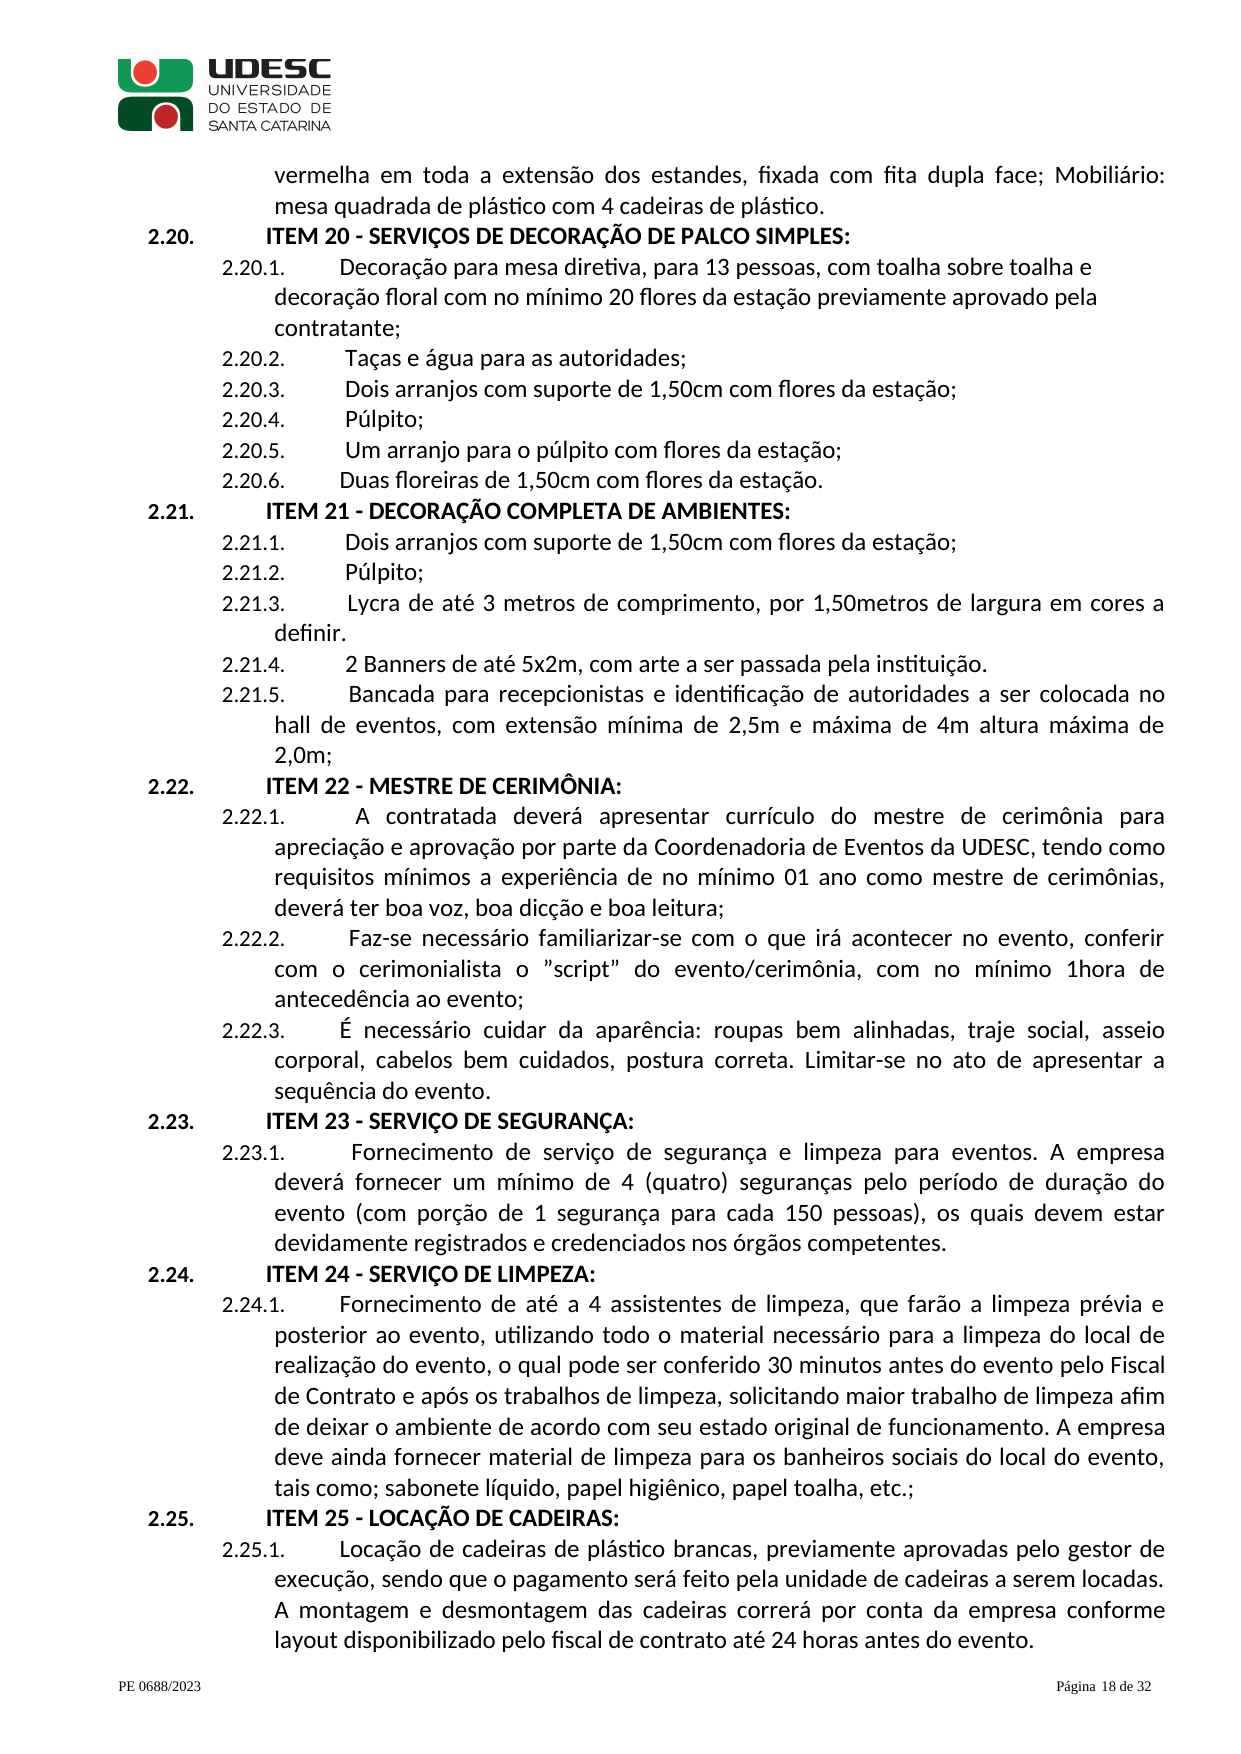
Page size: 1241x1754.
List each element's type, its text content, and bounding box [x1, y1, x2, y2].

list Bancada para recepcionistas e identificação de autoridades a ser colocada no hall de eventos, com extensão mínima de 2,5m e máxima de 4m altura máxima de 2,0m; [222, 678, 1166, 770]
list Duas floreiras de 1,50cm com flores da estação. [222, 464, 1166, 495]
list Taças e água para as autoridades; [222, 342, 1166, 373]
list Fornecimento de até a 4 assistentes de limpeza, que farão a limpeza prévia e posterior ao evento, utilizando todo o material necessário para a limpeza do local de realização do evento, o qual pode ser conferido 30 minutos antes do evento pelo Fiscal de Contrato e após os trabalhos de limpeza, solicitando maior trabalho de limpeza afim de deixar o ambiente de acordo com seu estado original de funcionamento. A empresa deve ainda fornecer material de limpeza para os banheiros sociais do local do evento, tais como; sabonete líquido, papel higiênico, papel toalha, etc.; [222, 1289, 1166, 1502]
list ITEM 24 - SERVIÇO DE LIMPEZA: [148, 1258, 1166, 1289]
list Lycra de até 3 metros de comprimento, por 1,50metros de largura em cores a definir. [222, 587, 1166, 648]
list Decoração para mesa diretiva, para 13 pessoas, com toalha sobre toalha e decoração floral com no mínimo 20 flores da estação previamente aprovado pela contratante; [222, 251, 1166, 342]
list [222, 159, 1166, 220]
list Dois arranjos com suporte de 1,50cm com flores da estação; [222, 526, 1166, 556]
list ITEM 21 - DECORAÇÃO COMPLETA DE AMBIENTES: [148, 495, 1166, 526]
list Fornecimento de serviço de segurança e limpeza para eventos. A empresa deverá fornecer um mínimo de 4 (quatro) seguranças pelo período de duração do evento (com porção de 1 segurança para cada 150 pessoas), os quais devem estar devidamente registrados e credenciados nos órgãos competentes. [222, 1136, 1166, 1258]
list Púlpito; [222, 403, 1166, 434]
picture [118, 59, 331, 131]
list ITEM 25 - LOCAÇÃO DE CADEIRAS: [148, 1502, 1166, 1533]
list Locação de cadeiras de plástico brancas, previamente aprovadas pelo gestor de execução, sendo que o pagamento será feito pela unidade de cadeiras a serem locadas. A montagem e desmontagem das cadeiras correrá por conta da empresa conforme layout disponibilizado pelo fiscal de contrato até 24 horas antes do evento. [222, 1533, 1166, 1655]
list Dois arranjos com suporte de 1,50cm com flores da estação; [222, 373, 1166, 403]
list ITEM 22 - MESTRE DE CERIMÔNIA: [148, 770, 1166, 800]
list ITEM 23 - SERVIÇO DE SEGURANÇA: [148, 1106, 1166, 1136]
list Faz-se necessário familiarizar-se com o que irá acontecer no evento, conferir com o cerimonialista o ”script” do evento/cerimônia, com no mínimo 1hora de antecedência ao evento; [222, 922, 1166, 1014]
list Púlpito; [222, 556, 1166, 587]
list 2 Banners de até 5x2m, com arte a ser passada pela instituição. [222, 648, 1166, 678]
list Um arranjo para o púlpito com flores da estação; [222, 434, 1166, 464]
list É necessário cuidar da aparência: roupas bem alinhadas, traje social, asseio corporal, cabelos bem cuidados, postura correta. Limitar-se no ato de apresentar a sequência do evento. [222, 1014, 1166, 1106]
list ITEM 20 - SERVIÇOS DE DECORAÇÃO DE PALCO SIMPLES: [148, 220, 1166, 251]
list A contratada deverá apresentar currículo do mestre de cerimônia para apreciação e aprovação por parte da Coordenadoria de Eventos da UDESC, tendo como requisitos mínimos a experiência de no mínimo 01 ano como mestre de cerimônias, deverá ter boa voz, boa dicção e boa leitura; [222, 800, 1166, 922]
